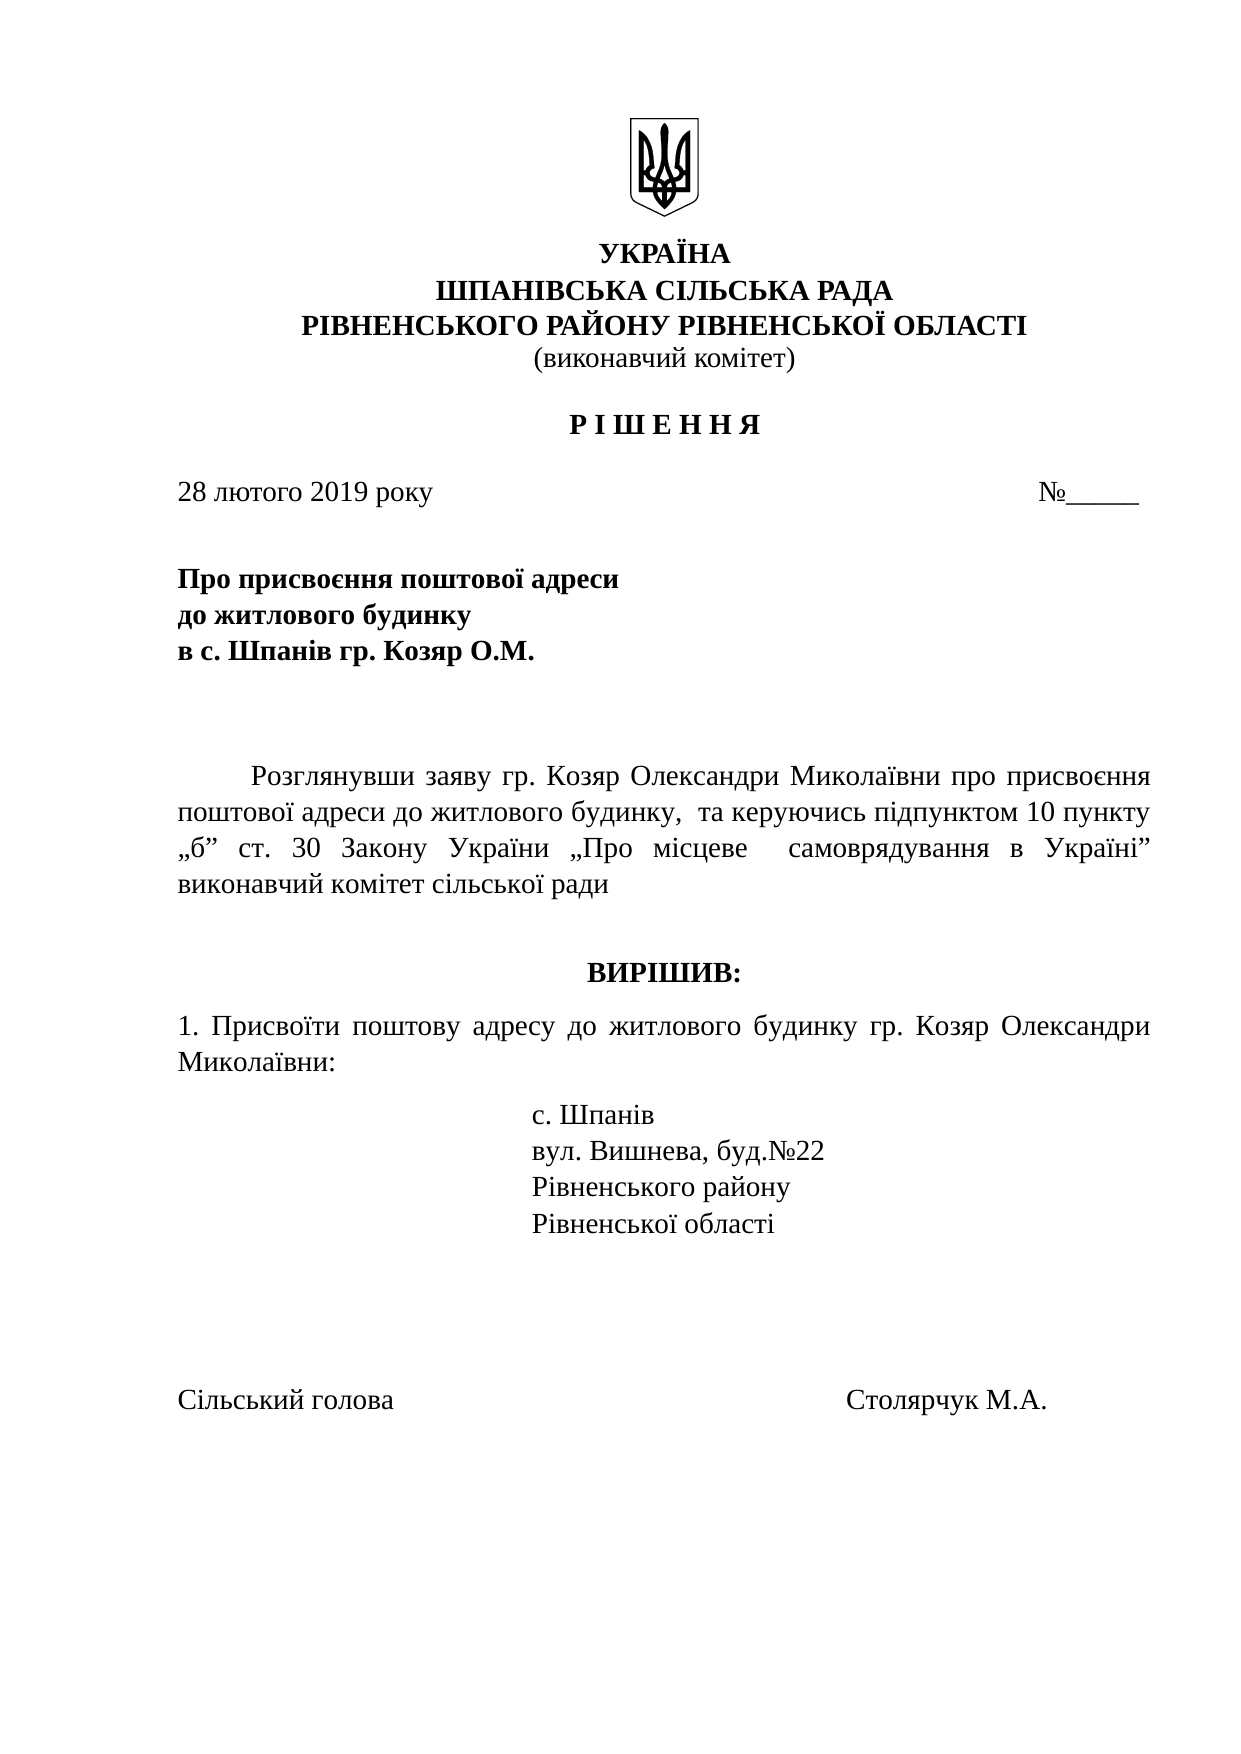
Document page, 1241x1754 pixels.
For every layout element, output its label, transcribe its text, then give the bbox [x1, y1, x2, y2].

text Р І Ш Е Н Н Я [177, 407, 1152, 441]
text Рівненського району [177, 1169, 1152, 1203]
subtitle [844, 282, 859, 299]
subtitle ШПАНІВСЬКА сільська рада [177, 282, 853, 305]
text в с. Шпанів гр. Козяр О.М. [177, 633, 1152, 667]
text с. Шпанів [177, 1097, 1152, 1131]
text (виконавчий комітет) [177, 340, 1152, 374]
text Сільський голова Столярчук М.А. [177, 1382, 1152, 1416]
text Україна [177, 236, 1152, 269]
text ВИРІШИВ: [177, 956, 1152, 989]
text Про присвоєння поштової адреси [177, 561, 1152, 594]
text РІВНЕНСЬКОГО РАЙОНУ РІВНЕНСЬКОЇ ОБЛАСТІ [177, 317, 1152, 340]
text Рівненської області [177, 1206, 1152, 1239]
text 1. Присвоїти поштову адресу до житлового будинку гр. Козяр Олександри Миколаївни: [177, 1008, 1152, 1078]
text 28 лютого 2019 року №_____ [177, 474, 1152, 508]
text вул. Вишнева, буд.№22 [177, 1133, 1152, 1167]
subtitle ШПАНІВСЬКА сільська рада [871, 282, 1152, 305]
text до житлового будинку [177, 597, 1152, 630]
text Розглянувши заяву гр. Козяр Олександри Миколаївни про присвоєння поштової адреси до житлового будинку, та керуючись підпунктом 10 пункту „б” ст. 30 Закону України „Про місцеве самоврядування в Україні” виконавчий комітет сільської ради [177, 758, 1152, 900]
